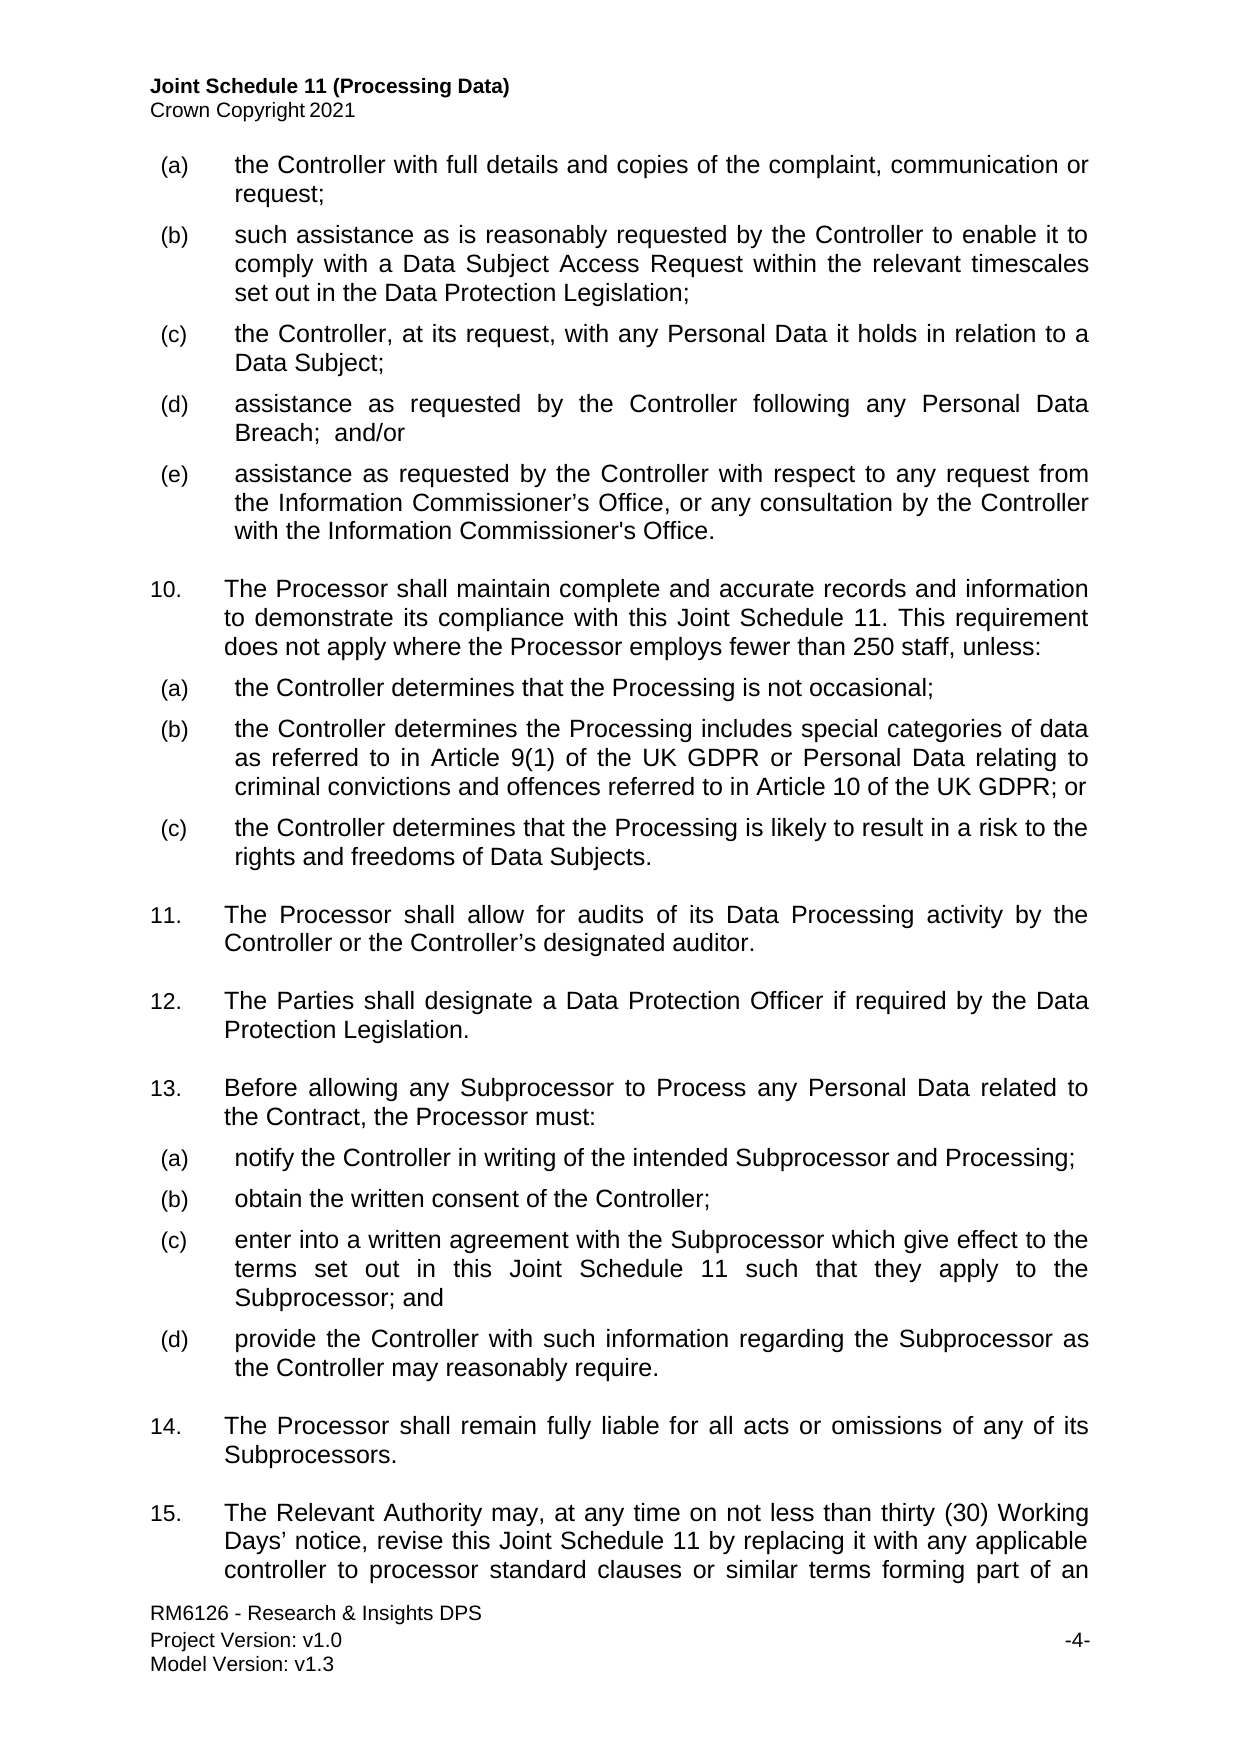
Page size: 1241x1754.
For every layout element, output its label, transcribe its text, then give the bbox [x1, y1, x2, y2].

list the Controller determines that the Processing is likely to result in a risk to the rights and freedoms of Data Subjects. [160, 813, 1090, 870]
list The Parties shall designate a Data Protection Officer if required by the Data Protection Legislation. [150, 986, 1090, 1044]
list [150, 1497, 1090, 1584]
list provide the Controller with such information regarding the Subprocessor as the Controller may reasonably require. [160, 1324, 1090, 1382]
list the Controller with full details and copies of the complaint, communication or request; [160, 150, 1090, 207]
list notify the Controller in writing of the intended Subprocessor and Processing; [160, 1143, 1090, 1172]
list the Controller determines that the Processing is not occasional; [160, 673, 1090, 702]
list assistance as requested by the Controller with respect to any request from the Information Commissioner’s Office, or any consultation by the Controller with the Information Commissioner's Office. [160, 459, 1090, 545]
list The Processor shall allow for audits of its Data Processing activity by the Controller or the Controller’s designated auditor. [150, 899, 1090, 957]
list assistance as requested by the Controller following any Personal Data Breach; and/or [160, 389, 1090, 446]
list such assistance as is reasonably requested by the Controller to enable it to comply with a Data Subject Access Request within the relevant timescales set out in the Data Protection Legislation; [160, 220, 1090, 306]
list The Processor shall maintain complete and accurate records and information to demonstrate its compliance with this Joint Schedule 11. This requirement does not apply where the Processor employs fewer than 250 staff, unless: [150, 574, 1090, 660]
list enter into a written agreement with the Subprocessor which give effect to the terms set out in this Joint Schedule 11 such that they apply to the Subprocessor; and [160, 1225, 1090, 1312]
list the Controller, at its request, with any Personal Data it holds in relation to a Data Subject; [160, 319, 1090, 376]
list The Processor shall remain fully liable for all acts or omissions of any of its Subprocessors. [150, 1411, 1090, 1468]
list the Controller determines the Processing includes special categories of data as referred to in Article 9(1) of the UK GDPR or Personal Data relating to criminal convictions and offences referred to in Article 10 of the UK GDPR; or [160, 714, 1090, 800]
list obtain the written consent of the Controller; [160, 1184, 1090, 1213]
list Before allowing any Subprocessor to Process any Personal Data related to the Contract, the Processor must: [150, 1073, 1090, 1130]
